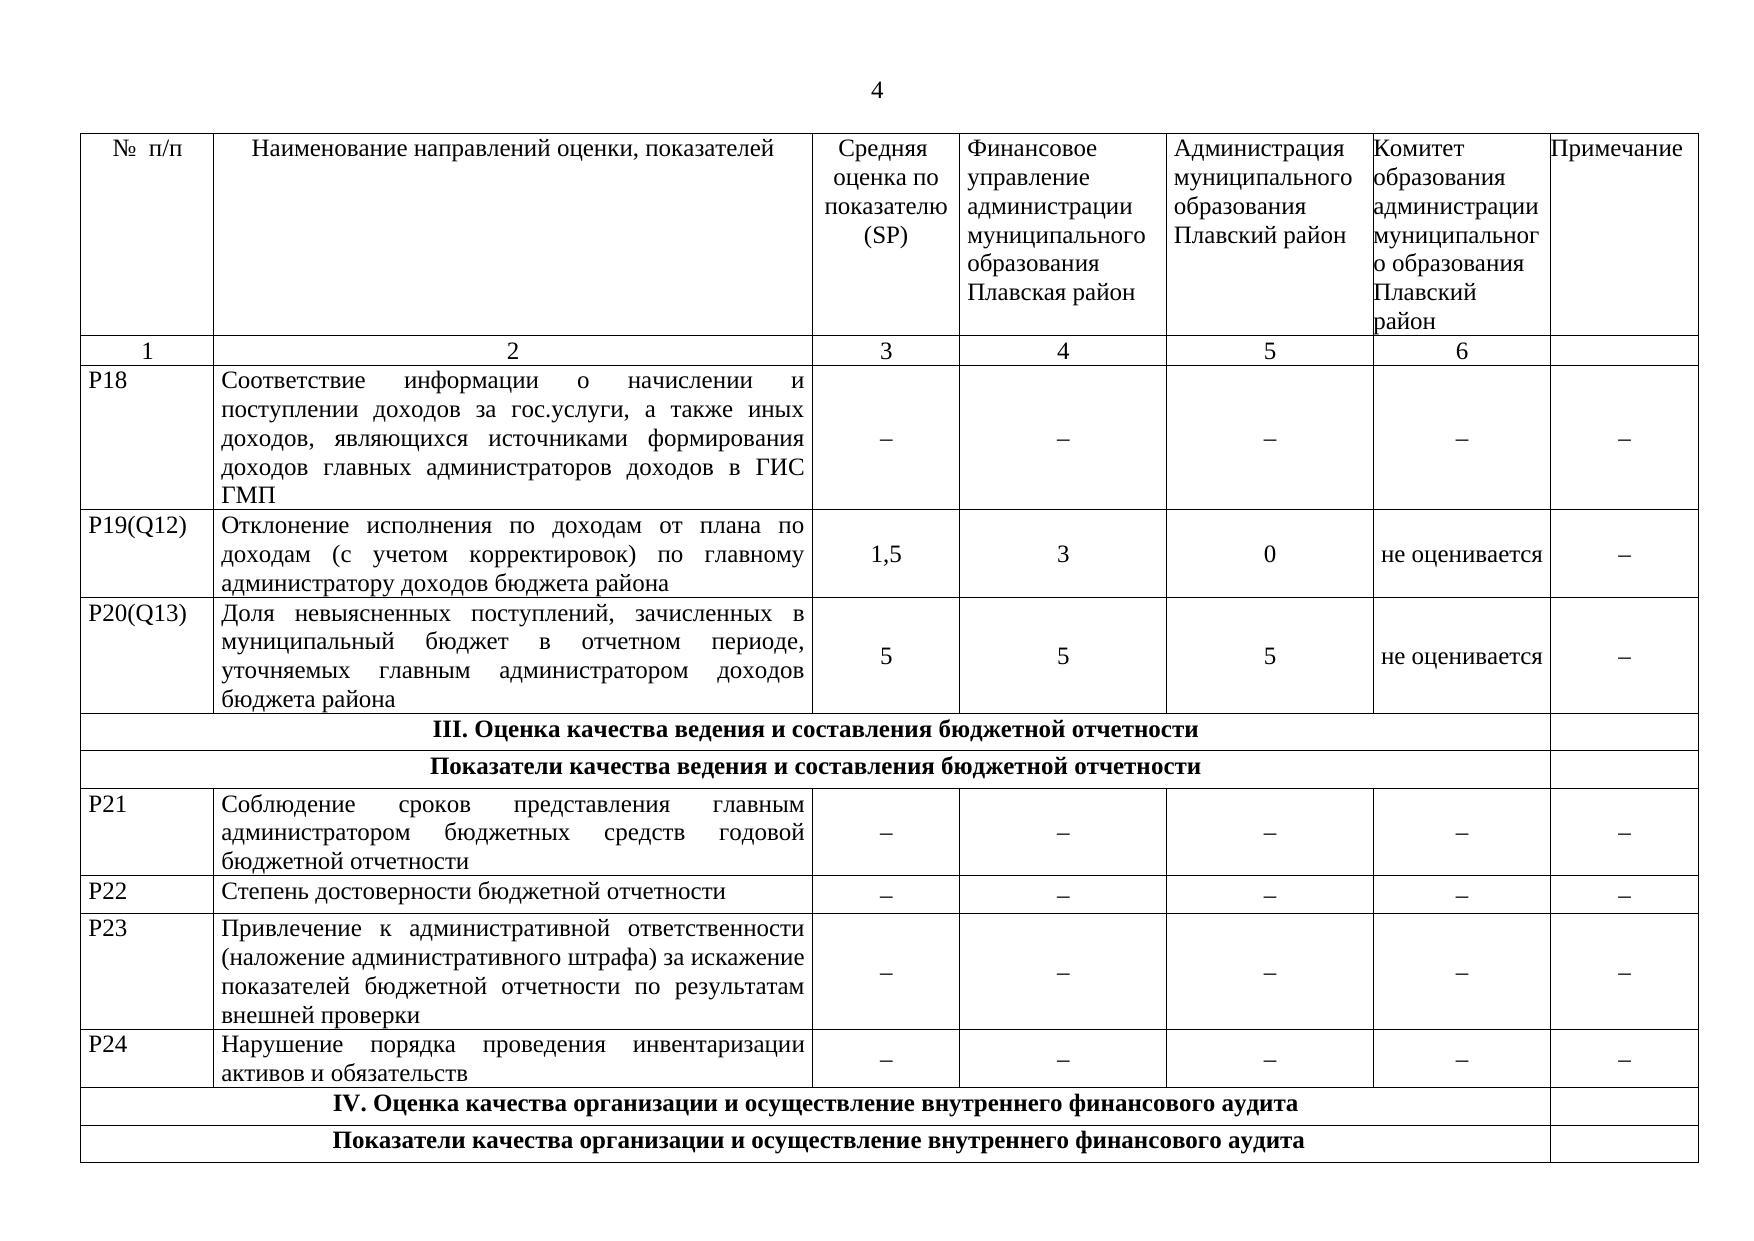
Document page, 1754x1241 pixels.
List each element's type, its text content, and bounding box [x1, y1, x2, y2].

table_cell – [1167, 366, 1373, 509]
table_cell 2 [214, 336, 812, 364]
table_cell – [1374, 789, 1550, 875]
table_cell – [1167, 1030, 1373, 1087]
table_cell – [813, 789, 959, 875]
table_cell Привлечение к административной ответственности (наложение административного штрафа) за искажение показателей бюджетной отчетности по результатам внешней проверки [214, 914, 812, 1028]
table_cell – [960, 914, 1166, 1028]
table_cell Р21 [81, 789, 213, 875]
table_cell – [1374, 1030, 1550, 1087]
table_header Средняя оценка по показателю (SP) [813, 134, 959, 335]
table_cell IV. Оценка качества организации и осуществление внутреннего финансового аудита [81, 1088, 1550, 1124]
table_header № п/п [81, 134, 213, 335]
table_cell – [960, 876, 1166, 912]
table_cell – [1374, 876, 1550, 912]
table_cell Степень достоверности бюджетной отчетности [214, 876, 812, 912]
table_cell 3 [813, 336, 959, 364]
table_cell [1551, 1126, 1698, 1162]
table_header Наименование направлений оценки, показателей [214, 134, 812, 335]
table_cell 4 [960, 336, 1166, 364]
table_cell Нарушение порядка проведения инвентаризации активов и обязательств [214, 1030, 812, 1087]
table_header Финансовое управление администрации муниципального образования Плавская район [960, 134, 1166, 335]
table_cell – [1551, 789, 1698, 875]
table_cell Показатели качества организации и осуществление внутреннего финансового аудита [81, 1126, 1550, 1162]
table_cell – [1551, 598, 1698, 713]
table_cell 5 [960, 598, 1166, 713]
table_cell Р24 [81, 1030, 213, 1087]
table_cell – [960, 366, 1166, 509]
table_cell 5 [813, 598, 959, 713]
table_cell Р18 [81, 366, 213, 509]
table_cell Доля невыясненных поступлений, зачисленных в муниципальный бюджет в отчетном периоде, уточняемых главным администратором доходов бюджета района [214, 598, 812, 713]
table_header Примечание [1551, 134, 1698, 335]
table_cell 6 [1374, 336, 1550, 364]
table_cell 5 [1167, 336, 1373, 364]
table_cell – [1374, 914, 1550, 1028]
table_cell [1551, 1088, 1698, 1124]
table_cell [1551, 336, 1698, 364]
table_cell – [813, 1030, 959, 1087]
table_cell – [1167, 789, 1373, 875]
table_cell Соответствие информации о начислении и поступлении доходов за гос.услуги, а также иных доходов, являющихся источниками формирования доходов главных администраторов доходов в ГИС ГМП [214, 366, 812, 509]
table_cell – [1551, 366, 1698, 509]
table_cell Показатели качества ведения и составления бюджетной отчетности [81, 751, 1550, 788]
table_cell – [1374, 366, 1550, 509]
table_cell – [813, 914, 959, 1028]
table_cell – [813, 876, 959, 912]
table_cell Р22 [81, 876, 213, 912]
table_cell Р23 [81, 914, 213, 1028]
table_cell – [1551, 510, 1698, 597]
table_cell Отклонение исполнения по доходам от плана по доходам (с учетом корректировок) по главному администратору доходов бюджета района [214, 510, 812, 597]
table_cell – [960, 1030, 1166, 1087]
table_cell – [1551, 876, 1698, 912]
table_cell [1551, 714, 1698, 750]
table_cell – [1167, 876, 1373, 912]
table_cell Соблюдение сроков представления главным администратором бюджетных средств годовой бюджетной отчетности [214, 789, 812, 875]
table_cell [1551, 751, 1698, 788]
table_cell III. Оценка качества ведения и составления бюджетной отчетности [81, 714, 1550, 750]
table_cell 5 [1167, 598, 1373, 713]
table_cell – [960, 789, 1166, 875]
table_cell – [1551, 914, 1698, 1028]
table_cell 1,5 [813, 510, 959, 597]
table_cell 3 [960, 510, 1166, 597]
table_cell не оценивается [1374, 598, 1550, 713]
table_cell не оценивается [1374, 510, 1550, 597]
table_cell Р20(Q13) [81, 598, 213, 713]
table_header Администрация муниципального образования Плавский район [1167, 134, 1373, 335]
table_header Комитет образования администрации муниципального образования Плавский район [1374, 134, 1550, 335]
table_cell – [1167, 914, 1373, 1028]
table_cell Р19(Q12) [81, 510, 213, 597]
table_cell 0 [1167, 510, 1373, 597]
table_cell – [813, 366, 959, 509]
table_cell – [1551, 1030, 1698, 1087]
table_cell 1 [81, 336, 213, 364]
